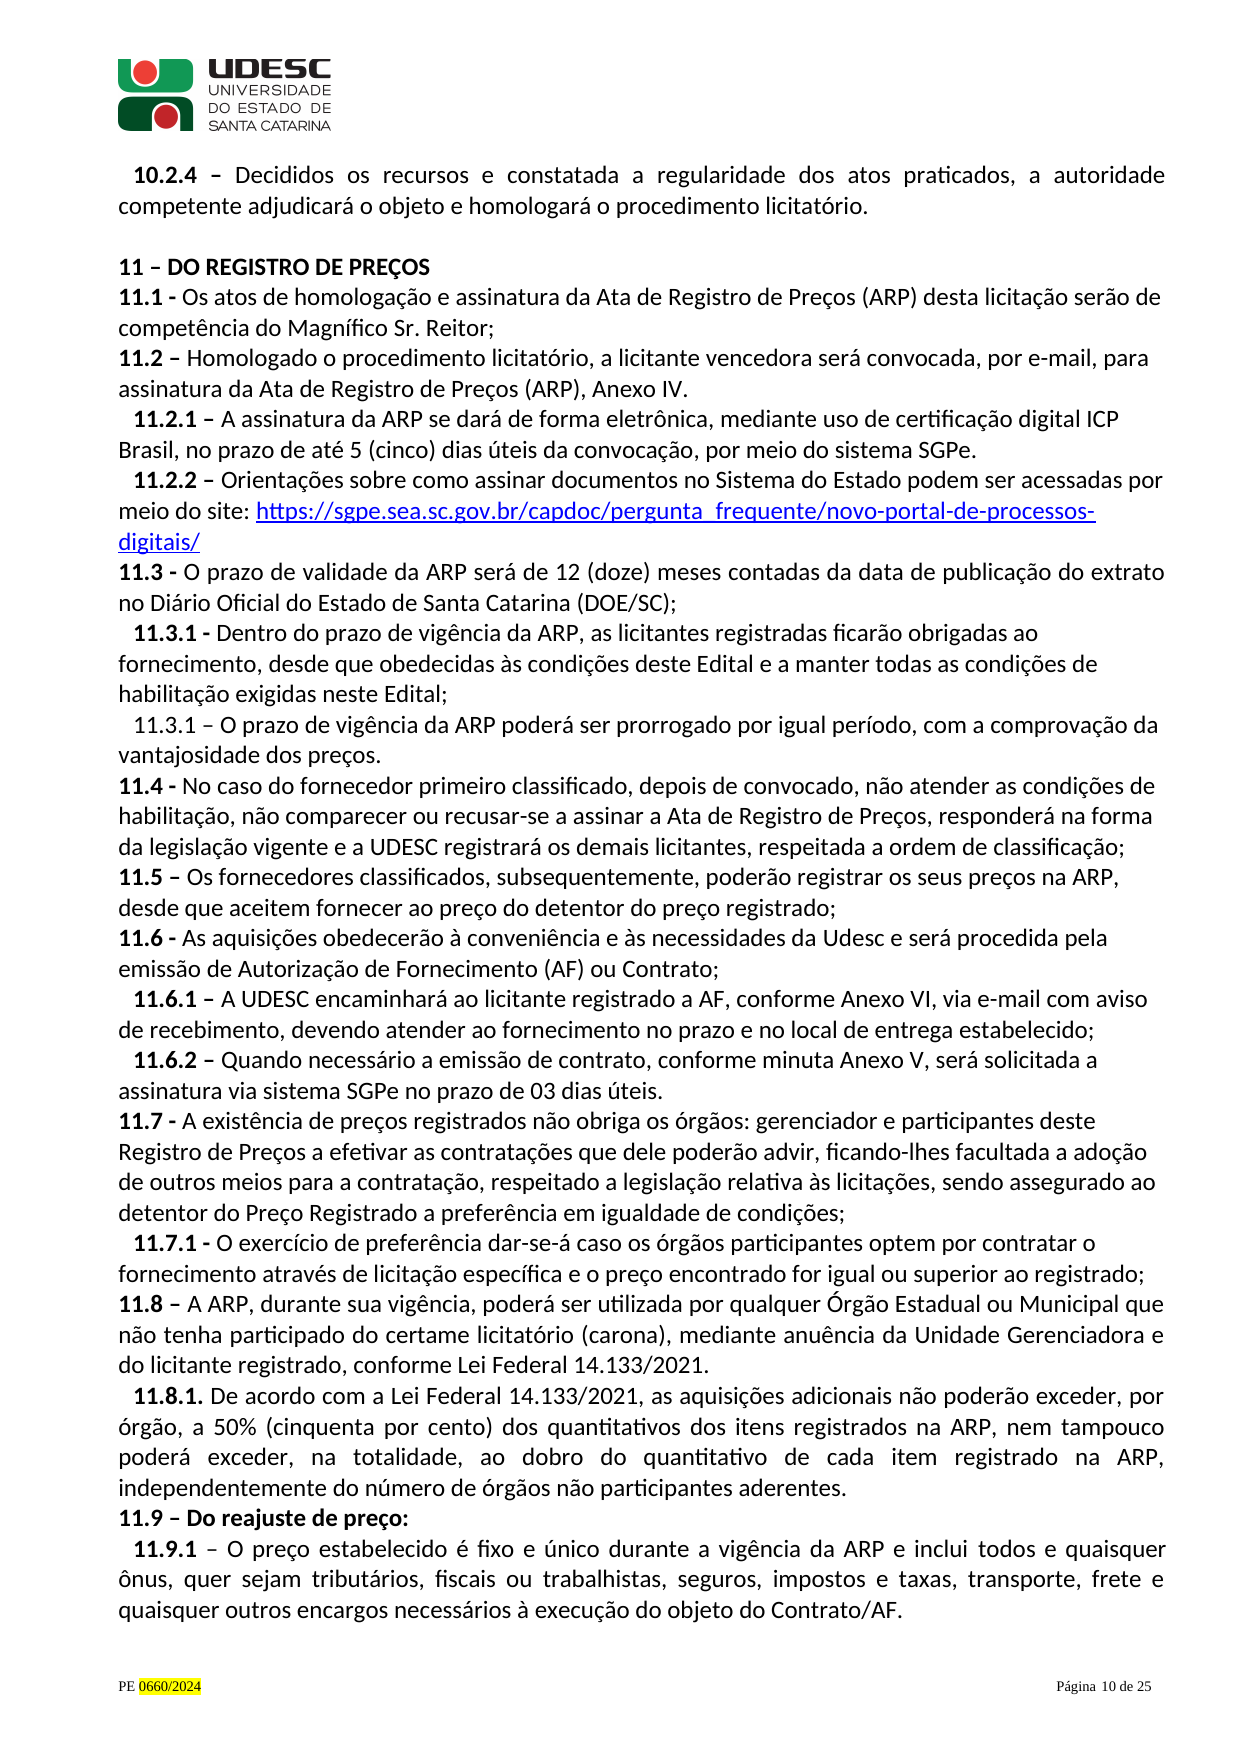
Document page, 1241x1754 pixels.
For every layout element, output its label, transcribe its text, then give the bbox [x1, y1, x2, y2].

text 11.1 - Os atos de homologação e assinatura da Ata de Registro de Preços (ARP) desta licitação serão de competência do Magnífico Sr. Reitor; [118, 281, 1166, 342]
text 11.5 – Os fornecedores classificados, subsequentemente, poderão registrar os seus preços na ARP, desde que aceitem fornecer ao preço do detentor do preço registrado; [118, 861, 1166, 922]
text 11.2.1 – A assinatura da ARP se dará de forma eletrônica, mediante uso de certificação digital ICP Brasil, no prazo de até 5 (cinco) dias úteis da convocação, por meio do sistema SGPe. [118, 403, 1166, 464]
text 11.6 - As aquisições obedecerão à conveniência e às necessidades da Udesc e será procedida pela emissão de Autorização de Fornecimento (AF) ou Contrato; [118, 922, 1166, 983]
text 11.2.2 – Orientações sobre como assinar documentos no Sistema do Estado podem ser acessadas por meio do site: https://sgpe.sea.sc.gov.br/capdoc/pergunta_frequente/novo-portal-de-processos-digitais/ [118, 464, 1166, 556]
text 11 – DO REGISTRO DE PREÇOS [118, 251, 1166, 281]
text 11.3.1 – O prazo de vigência da ARP poderá ser prorrogado por igual período, com a comprovação da vantajosidade dos preços. [118, 709, 1166, 770]
text 11.7.1 - O exercício de preferência dar-se-á caso os órgãos participantes optem por contratar o fornecimento através de licitação específica e o preço encontrado for igual ou superior ao registrado; [118, 1228, 1166, 1289]
text 11.3.1 - Dentro do prazo de vigência da ARP, as licitantes registradas ficarão obrigadas ao fornecimento, desde que obedecidas às condições deste Edital e a manter todas as condições de habilitação exigidas neste Edital; [118, 617, 1166, 709]
text 11.6.2 – Quando necessário a emissão de contrato, conforme minuta Anexo V, será solicitada a assinatura via sistema SGPe no prazo de 03 dias úteis. [118, 1044, 1166, 1106]
text 11.9 – Do reajuste de preço: [118, 1502, 1166, 1533]
text 10.2.4 – Decididos os recursos e constatada a regularidade dos atos praticados, a autoridade competente adjudicará o objeto e homologará o procedimento licitatório. [118, 159, 1166, 220]
text 11.3 - O prazo de validade da ARP será de 12 (doze) meses contadas da data de publicação do extrato no Diário Oficial do Estado de Santa Catarina (DOE/SC); [118, 556, 1166, 617]
text 11.8 – A ARP, durante sua vigência, poderá ser utilizada por qualquer Órgão Estadual ou Municipal que não tenha participado do certame licitatório (carona), mediante anuência da Unidade Gerenciadora e do licitante registrado, conforme Lei Federal 14.133/2021. [118, 1289, 1166, 1380]
picture [118, 59, 331, 131]
text 11.2 – Homologado o procedimento licitatório, a licitante vencedora será convocada, por e-mail, para assinatura da Ata de Registro de Preços (ARP), Anexo IV. [118, 342, 1166, 403]
text 11.6.1 – A UDESC encaminhará ao licitante registrado a AF, conforme Anexo VI, via e-mail com aviso de recebimento, devendo atender ao fornecimento no prazo e no local de entrega estabelecido; [118, 983, 1166, 1044]
text 11.4 - No caso do fornecedor primeiro classificado, depois de convocado, não atender as condições de habilitação, não comparecer ou recusar-se a assinar a Ata de Registro de Preços, responderá na forma da legislação vigente e a UDESC registrará os demais licitantes, respeitada a ordem de classificação; [118, 770, 1166, 861]
text 11.9.1 – O preço estabelecido é fixo e único durante a vigência da ARP e inclui todos e quaisquer ônus, quer sejam tributários, fiscais ou trabalhistas, seguros, impostos e taxas, transporte, frete e quaisquer outros encargos necessários à execução do objeto do Contrato/AF. [118, 1533, 1166, 1624]
text 11.8.1. De acordo com a Lei Federal 14.133/2021, as aquisições adicionais não poderão exceder, por órgão, a 50% (cinquenta por cento) dos quantitativos dos itens registrados na ARP, nem tampouco poderá exceder, na totalidade, ao dobro do quantitativo de cada item registrado na ARP, independentemente do número de órgãos não participantes aderentes. [118, 1380, 1166, 1502]
text 11.7 - A existência de preços registrados não obriga os órgãos: gerenciador e participantes deste Registro de Preços a efetivar as contratações que dele poderão advir, ficando-lhes facultada a adoção de outros meios para a contratação, respeitado a legislação relativa às licitações, sendo assegurado ao detentor do Preço Registrado a preferência em igualdade de condições; [118, 1106, 1166, 1228]
